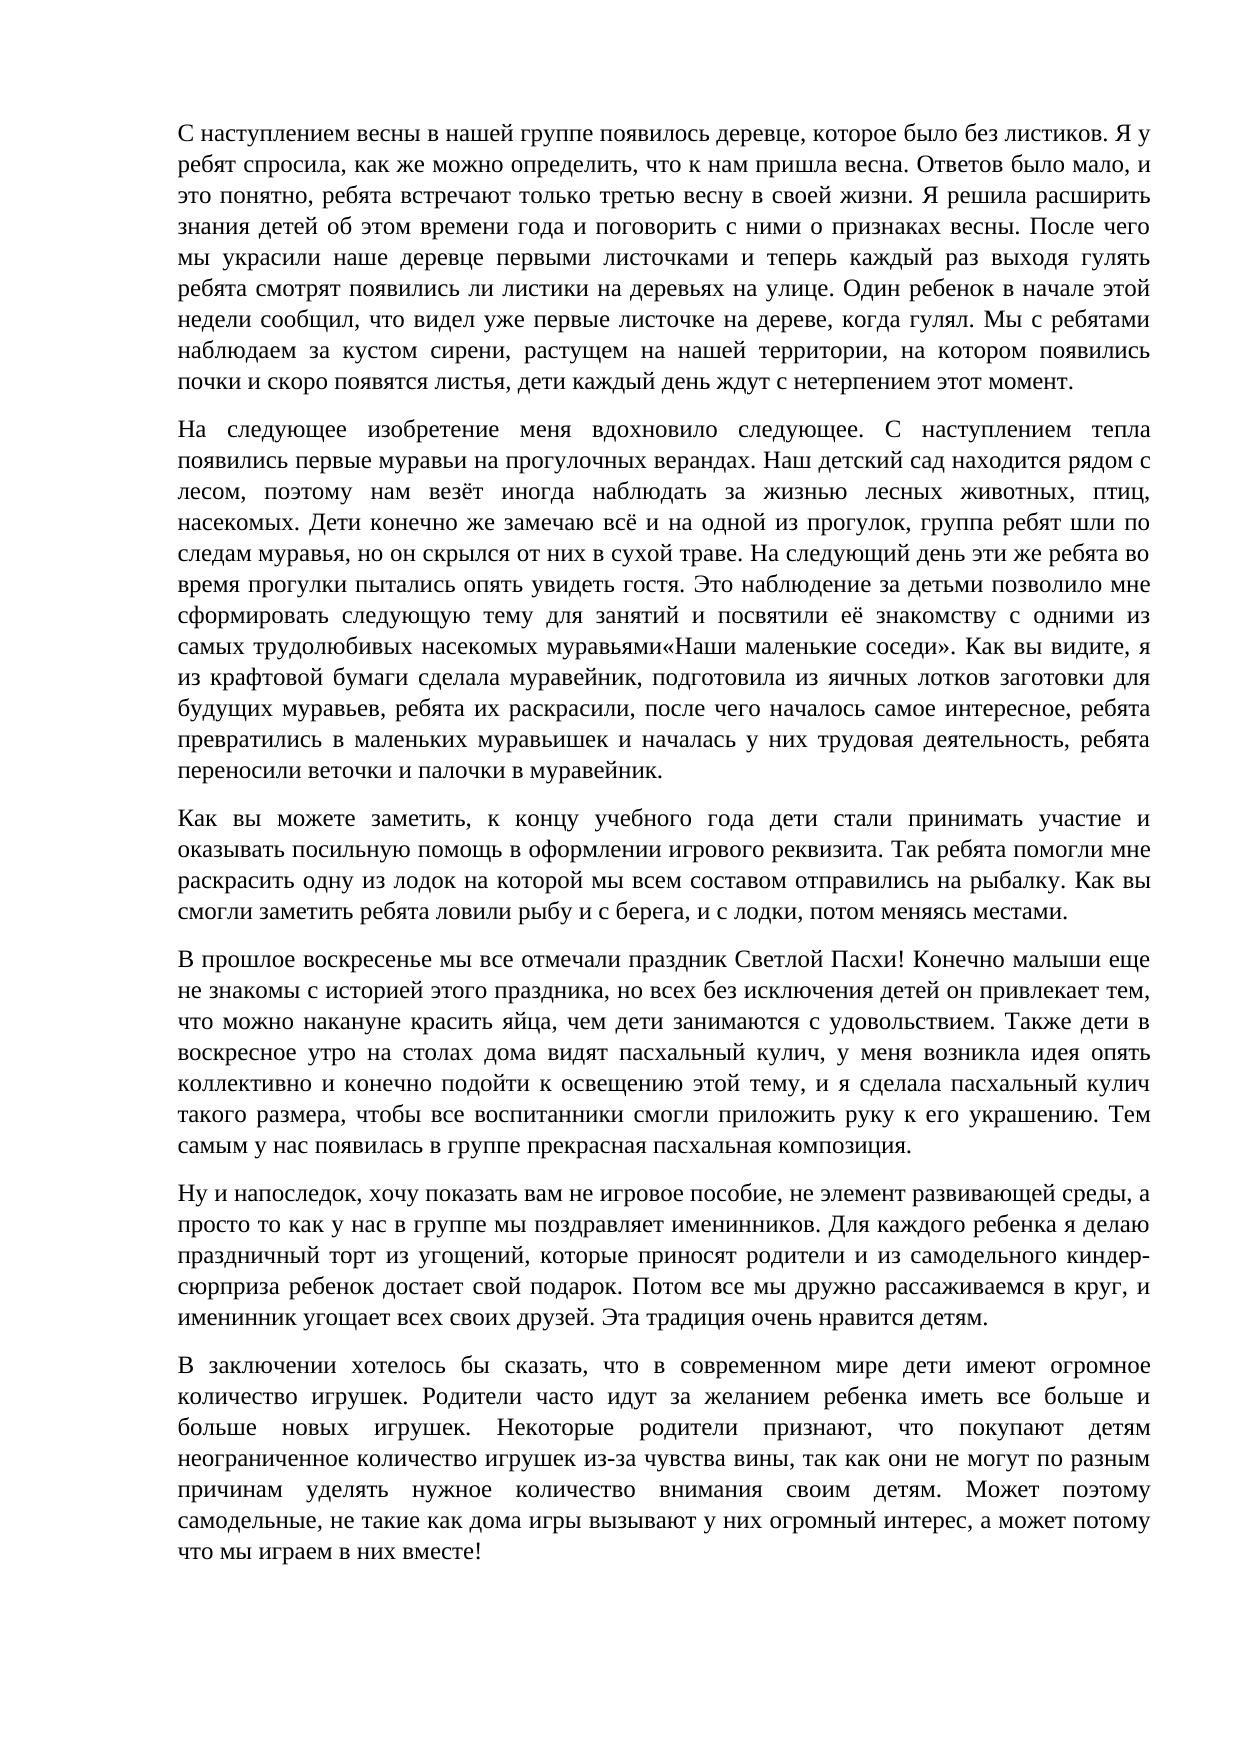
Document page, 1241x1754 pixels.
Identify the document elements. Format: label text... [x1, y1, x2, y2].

text Ну и напоследок, хочу показать вам не игровое пособие, не элемент развивающей среды, а просто то как у нас в группе мы поздравляет именинников. Для каждого ребенка я делаю праздничный торт из угощений, которые приносят родители и из самодельного киндер-сюрприза ребенок достает свой подарок. Потом все мы дружно рассаживаемся в круг, и именинник угощает всех своих друзей. Эта традиция очень нравится детям. [177, 1300, 1152, 1331]
text Как вы можете заметить, к концу учебного года дети стали принимать участие и оказывать посильную помощь в оформлении игрового реквизита. Так ребята помогли мне раскрасить одну из лодок на которой мы всем составом отправились на рыбалку. Как вы смогли заметить ребята ловили рыбу и с берега, и с лодки, потом меняясь местами. [177, 894, 1152, 925]
text В заключении хотелось бы сказать, что в современном мире дети имеют огромное количество игрушек. Родители часто идут за желанием ребенка иметь все больше и больше новых игрушек. Некоторые родители признают, что покупают детям неограниченное количество игрушек из-за чувства вины, так как они не могут по разным причинам уделять нужное количество внимания своим детям. Может поэтому самодельные, не такие как дома игры вызывают у них огромный интерес, а может потому что мы играем в них вместе! [177, 1534, 1152, 1565]
